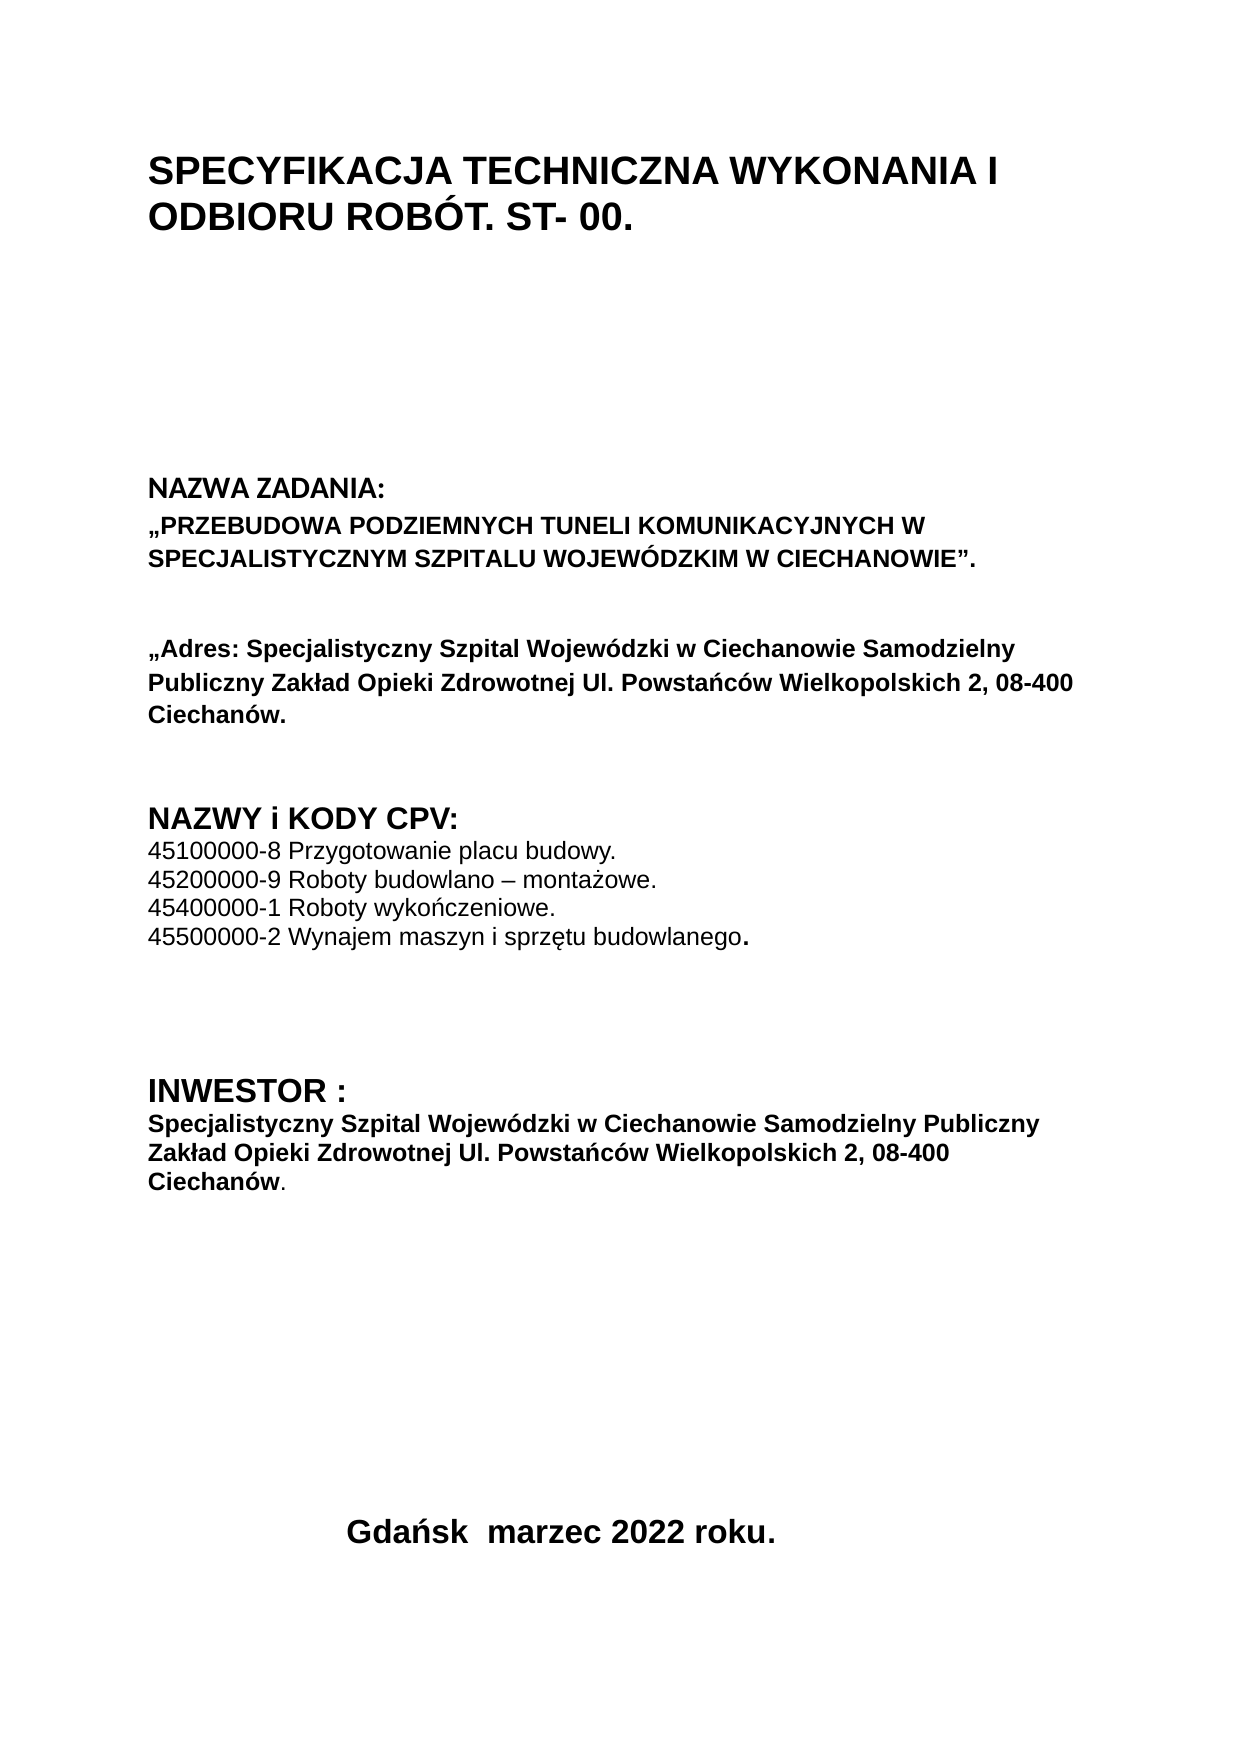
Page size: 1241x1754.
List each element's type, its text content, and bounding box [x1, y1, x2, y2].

text 45200000-9 Roboty budowlano – montażowe. [148, 865, 1093, 893]
text INWESTOR : [148, 1071, 1093, 1109]
text 45100000-8 Przygotowanie placu budowy. [148, 836, 1093, 865]
text Gdańsk marzec 2022 roku. [148, 1512, 1093, 1550]
text 45400000-1 Roboty wykończeniowe. [148, 893, 1093, 922]
text NAZWY i KODY CPV: [148, 800, 1093, 836]
text Specjalistyczny Szpital Wojewódzki w Ciechanowie Samodzielny Publiczny Zakład Opieki Zdrowotnej Ul. Powstańców Wielkopolskich 2, 08-400 Ciechanów. [148, 1109, 1093, 1196]
text 45500000-2 Wynajem maszyn i sprzętu budowlanego. [148, 922, 1093, 951]
text „Adres: Specjalistyczny Szpital Wojewódzki w Ciechanowie Samodzielny Publiczny Zakład Opieki Zdrowotnej Ul. Powstańców Wielkopolskich 2, 08-400 Ciechanów. [148, 634, 1093, 729]
text NAZWA ZADANIA: „PRZEBUDOWA PODZIEMNYCH TUNELI KOMUNIKACYJNYCH W SPECJALISTYCZNYM SZPITALU WOJEWÓDZKIM W CIECHANOWIE”. [148, 468, 1093, 573]
text SPECYFIKACJA TECHNICZNA WYKONANIA I ODBIORU ROBÓT. ST- 00. [148, 148, 1093, 239]
